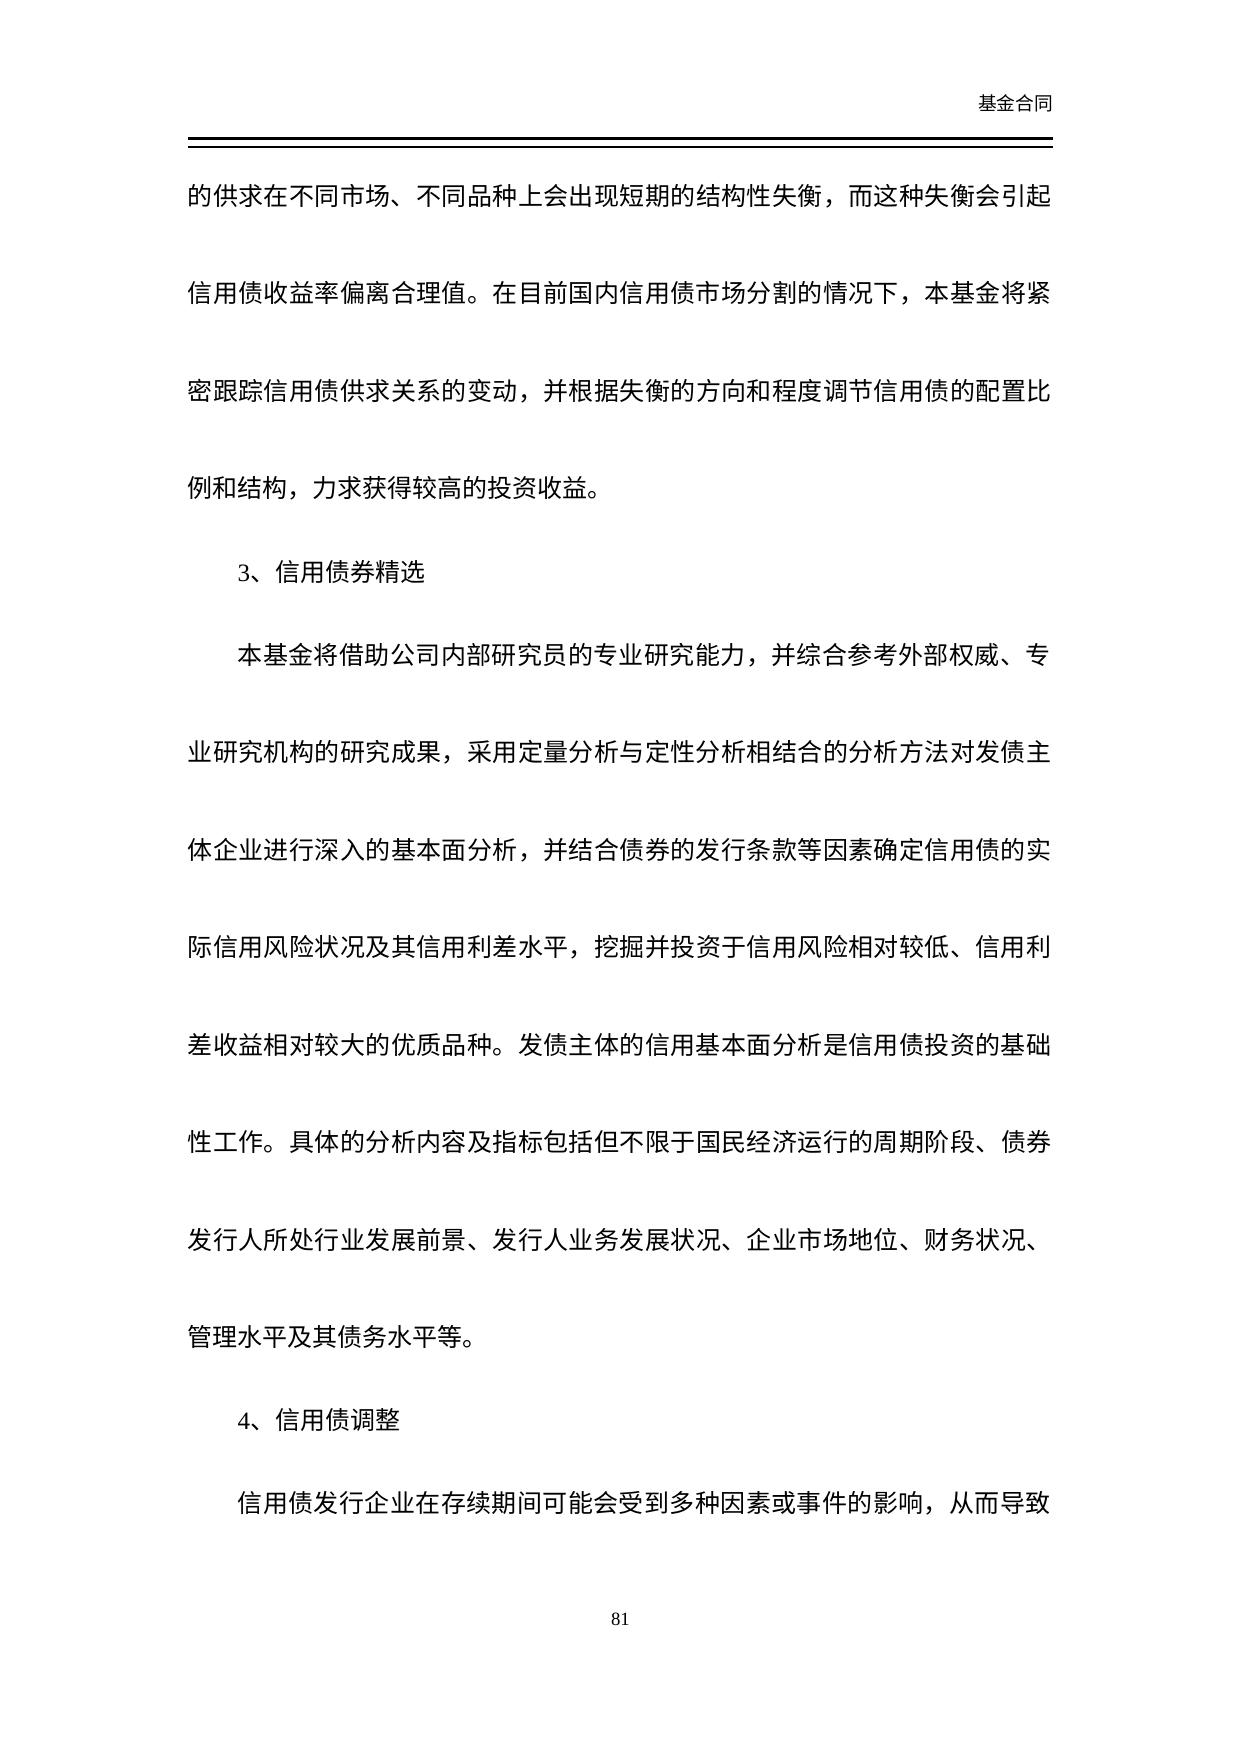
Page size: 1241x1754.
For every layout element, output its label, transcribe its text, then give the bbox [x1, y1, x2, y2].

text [187, 162, 1053, 519]
text 4、信用债调整 [187, 1386, 1053, 1451]
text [187, 1469, 1053, 1534]
text 本基金将借助公司内部研究员的专业研究能力，并综合参考外部权威、专业研究机构的研究成果，采用定量分析与定性分析相结合的分析方法对发债主体企业进行深入的基本面分析，并结合债券的发行条款等因素确定信用债的实际信用风险状况及其信用利差水平，挖掘并投资于信用风险相对较低、信用利差收益相对较大的优质品种。发债主体的信用基本面分析是信用债投资的基础性工作。具体的分析内容及指标包括但不限于国民经济运行的周期阶段、债券发行人所处行业发展前景、发行人业务发展状况、企业市场地位、财务状况、管理水平及其债务水平等。 [187, 621, 1053, 1368]
text 3、信用债券精选 [187, 538, 1053, 603]
